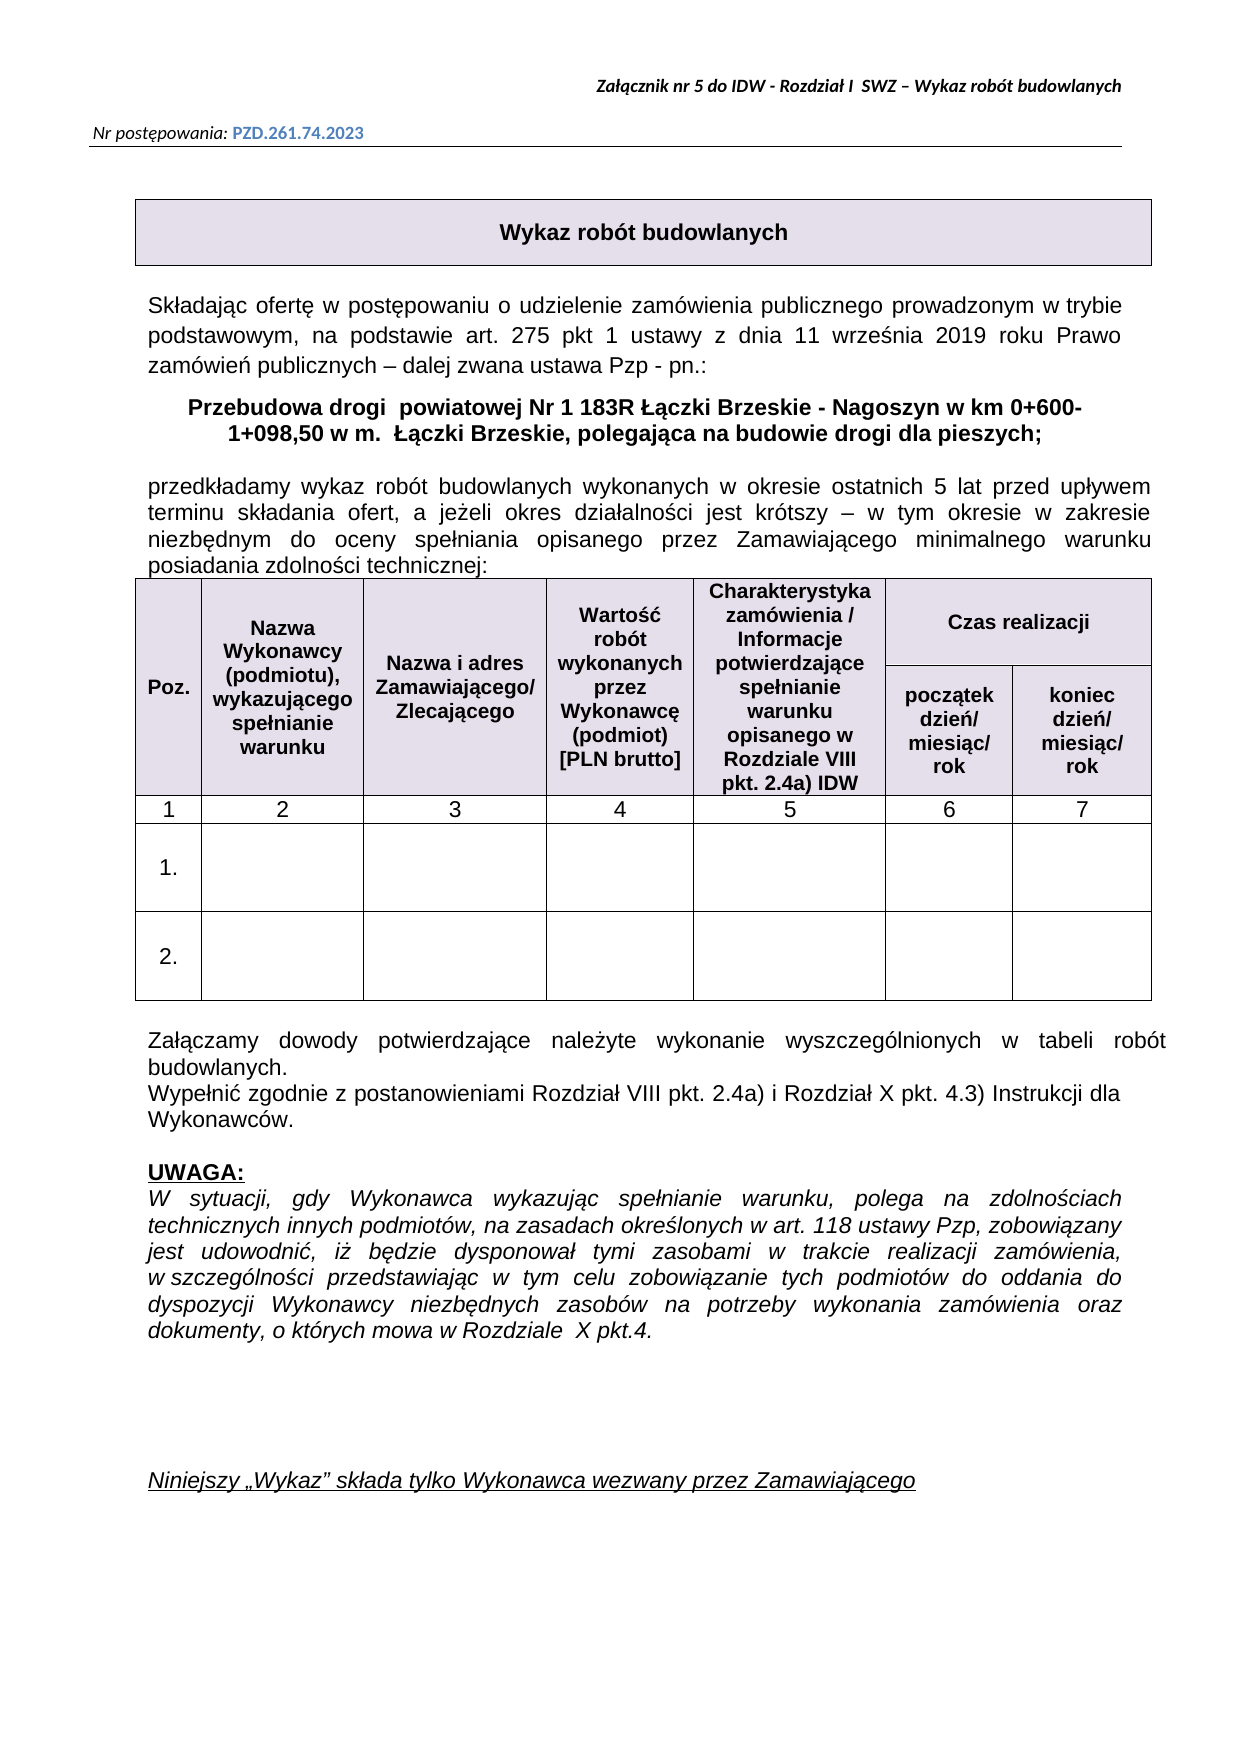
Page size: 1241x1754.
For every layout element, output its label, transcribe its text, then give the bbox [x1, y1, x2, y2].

table_cell [886, 912, 1012, 1000]
text Niniejszy „Wykaz” składa tylko Wykonawca wezwany przez Zamawiającego [148, 1458, 1122, 1493]
table_cell 3 [364, 796, 546, 822]
table_cell [1013, 912, 1151, 1000]
text W sytuacji, gdy Wykonawca wykazując spełnianie warunku, polega na zdolnościach technicznych innych podmiotów, na zasadach określonych w art. 118 ustawy Pzp, zobowiązany jest udowodnić, iż będzie dysponował tymi zasobami w trakcie realizacji zamówienia, w szczególności przedstawiając w tym celu zobowiązanie tych podmiotów do oddania do dyspozycji Wykonawcy niezbędnych zasobów na potrzeby wykonania zamówienia oraz dokumenty, o których mowa w Rozdziale X pkt.4. [148, 1185, 1122, 1343]
table_header Charakterystyka zamówienia / Informacje potwierdzające spełnianie warunku opisanego w Rozdziale VIII pkt. 2.4a) IDW [694, 579, 885, 795]
table_header Poz. [136, 579, 201, 795]
text Składając ofertę w postępowaniu o udzielenie zamówienia publicznego prowadzonym w trybie podstawowym, na podstawie art. 275 pkt 1 ustawy z dnia 11 września 2019 roku Prawo zamówień publicznych – dalej zwana ustawa Pzp - pn.: [148, 292, 1122, 378]
table_cell [364, 912, 546, 1000]
text Wypełnić zgodnie z postanowieniami Rozdział VIII pkt. 2.4a) i Rozdział X pkt. 4.3) Instrukcji dla Wykonawców. [148, 1080, 1122, 1132]
table_cell [364, 824, 546, 911]
text Załączamy dowody potwierdzające należyte wykonanie wyszczególnionych w tabeli robót budowlanych. [148, 1027, 1167, 1080]
table_cell 7 [1013, 796, 1151, 822]
table_header Nazwa i adres Zamawiającego/ Zlecającego [364, 579, 546, 795]
table_cell 1 [136, 796, 201, 822]
table_cell 2. [136, 912, 201, 1000]
text Przebudowa drogi powiatowej Nr 1 183R Łączki Brzeskie - Nagoszyn w km 0+600-1+098,50 w m. Łączki Brzeskie, polegająca na budowie drogi dla pieszych; [148, 394, 1122, 447]
table_cell 2 [202, 796, 363, 822]
table_cell 5 [694, 796, 885, 822]
text UWAGA: [148, 1159, 1122, 1185]
table_cell [547, 824, 693, 911]
table_cell 1. [136, 824, 201, 911]
table_header Wykaz robót budowlanych [136, 200, 1151, 265]
table_header Wartość robót wykonanych przez Wykonawcę (podmiot) [PLN brutto] [547, 579, 693, 795]
table_cell koniec dzień/ miesiąc/ rok [1013, 666, 1151, 795]
text przedkładamy wykaz robót budowlanych wykonanych w okresie ostatnich 5 lat przed upływem terminu składania ofert, a jeżeli okres działalności jest krótszy – w tym okresie w zakresie niezbędnym do oceny spełniania opisanego przez Zamawiającego minimalnego warunku posiadania zdolności technicznej: [148, 473, 1152, 578]
table_cell [547, 912, 693, 1000]
table_cell [694, 824, 885, 911]
table_cell 6 [886, 796, 1012, 822]
table_cell [886, 824, 1012, 911]
table_cell 4 [547, 796, 693, 822]
table_cell [202, 912, 363, 1000]
table_cell [694, 912, 885, 1000]
table_header Nazwa Wykonawcy (podmiotu), wykazującego spełnianie warunku [202, 579, 363, 795]
table_header Czas realizacji [886, 579, 1151, 664]
table_cell początek dzień/ miesiąc/ rok [886, 666, 1012, 795]
table_cell [1013, 824, 1151, 911]
table_cell [202, 824, 363, 911]
